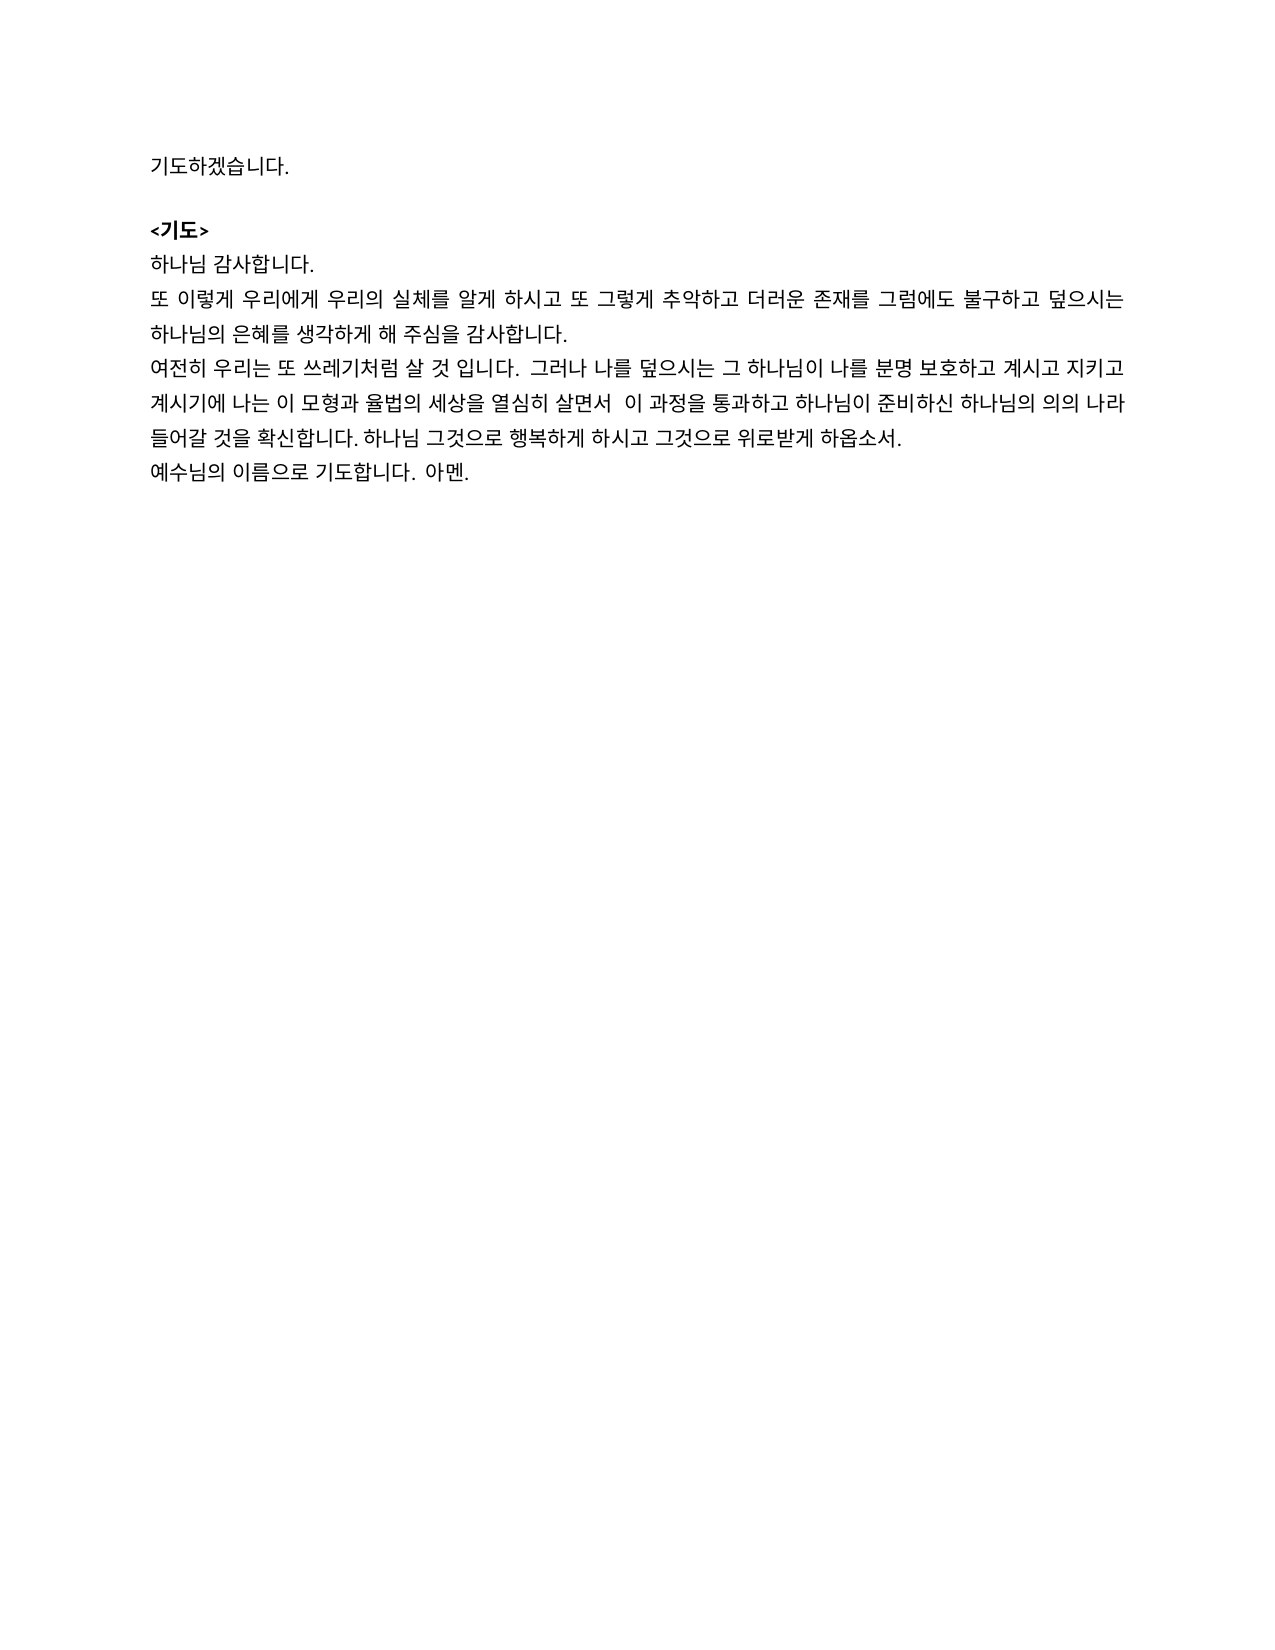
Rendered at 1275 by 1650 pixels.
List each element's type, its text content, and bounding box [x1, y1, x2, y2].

text <기도> [150, 214, 1125, 244]
text 여전히 우리는 또 쓰레기처럼 살 것 입니다. 그러나 나를 덮으시는 그 하나님이 나를 분명 보호하고 계시고 지키고 계시기에 나는 이 모형과 율법의 세상을 열심히 살면서 이 과정을 통과하고 하나님이 준비하신 하나님의 의의 나라 들어갈 것을 확신합니다. 하나님 그것으로 행복하게 하시고 그것으로 위로받게 하옵소서. [150, 353, 1125, 452]
text 예수님의 이름으로 기도합니다. 아멘. [150, 457, 1125, 487]
text 또 이렇게 우리에게 우리의 실체를 알게 하시고 또 그렇게 추악하고 더러운 존재를 그럼에도 불구하고 덮으시는 하나님의 은혜를 생각하게 해 주심을 감사합니다. [150, 283, 1125, 348]
text 기도하겠습니다. [150, 150, 1125, 180]
text 하나님 감사합니다. [150, 248, 1125, 279]
